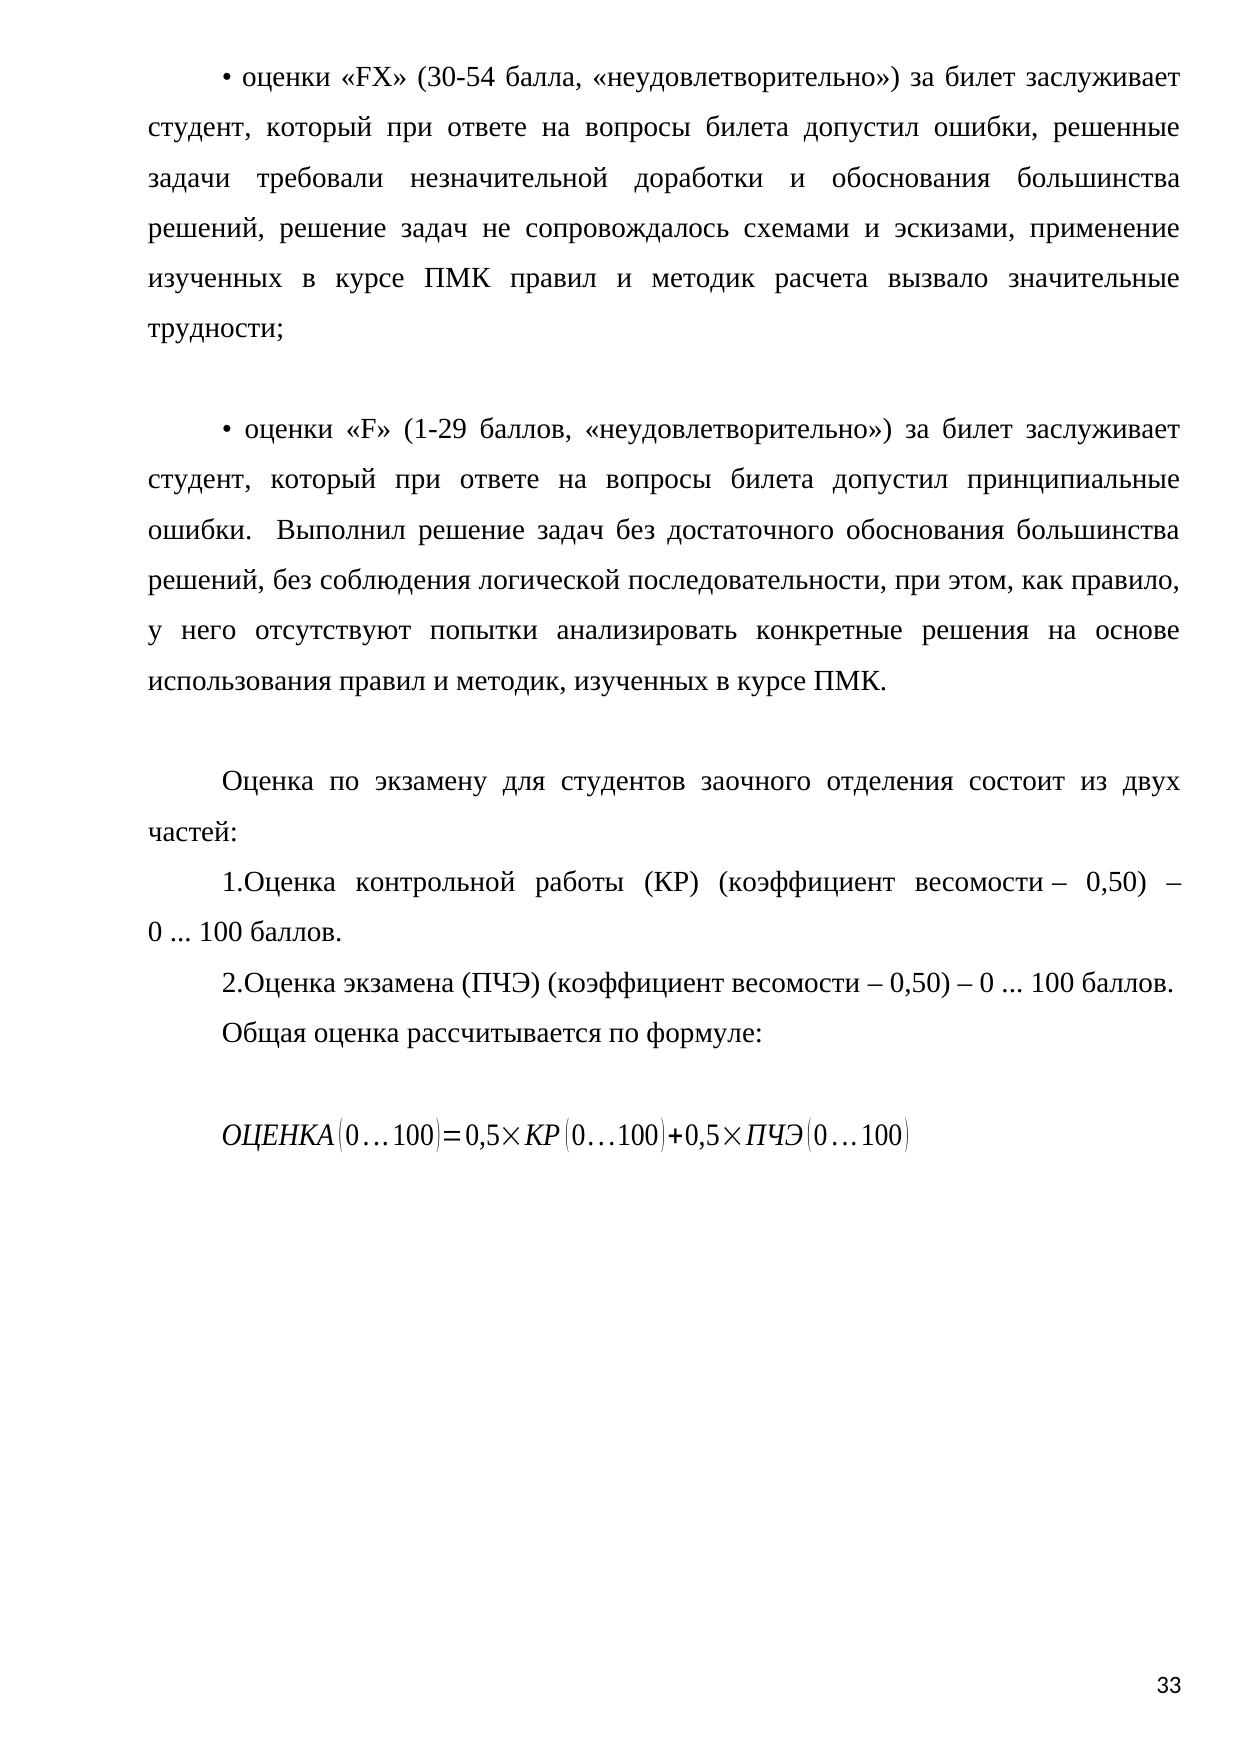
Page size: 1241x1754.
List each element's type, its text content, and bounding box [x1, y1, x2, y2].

text 2.Оценка экзамена (ПЧЭ) (коэффициент весомости – 0,50) – 0 ... 100 баллов. [148, 965, 1181, 998]
text • оценки «F» (1-29 баллов, «неудовлетворительно») за билет заслуживает студент, который при ответе на вопросы билета допустил принципиальные ошибки. Выполнил решение задач без достаточного обоснования большинства решений, без соблюдения логической последовательности, при этом, как правило, у него отсутствуют попытки анализировать конкретные решения на основе использования правил и методик, изученных в курсе ПМК. [148, 411, 1181, 696]
text Общая оценка рассчитывается по формуле: [148, 1015, 1181, 1048]
text 1.Оценка контрольной работы (КР) (коэффициент весомости – 0,50) – 0 ... 100 баллов. [148, 864, 1181, 948]
text Оценка по экзамену для студентов заочного отделения состоит из двух частей: [148, 763, 1181, 847]
text • оценки «FX» (30-54 балла, «неудовлетворительно») за билет заслуживает студент, который при ответе на вопросы билета допустил ошибки, решенные задачи требовали незначительной доработки и обоснования большинства решений, решение задач не сопровождалось схемами и эскизами, применение изученных в курсе ПМК правил и методик расчета вызвало значительные трудности; [148, 59, 1181, 344]
